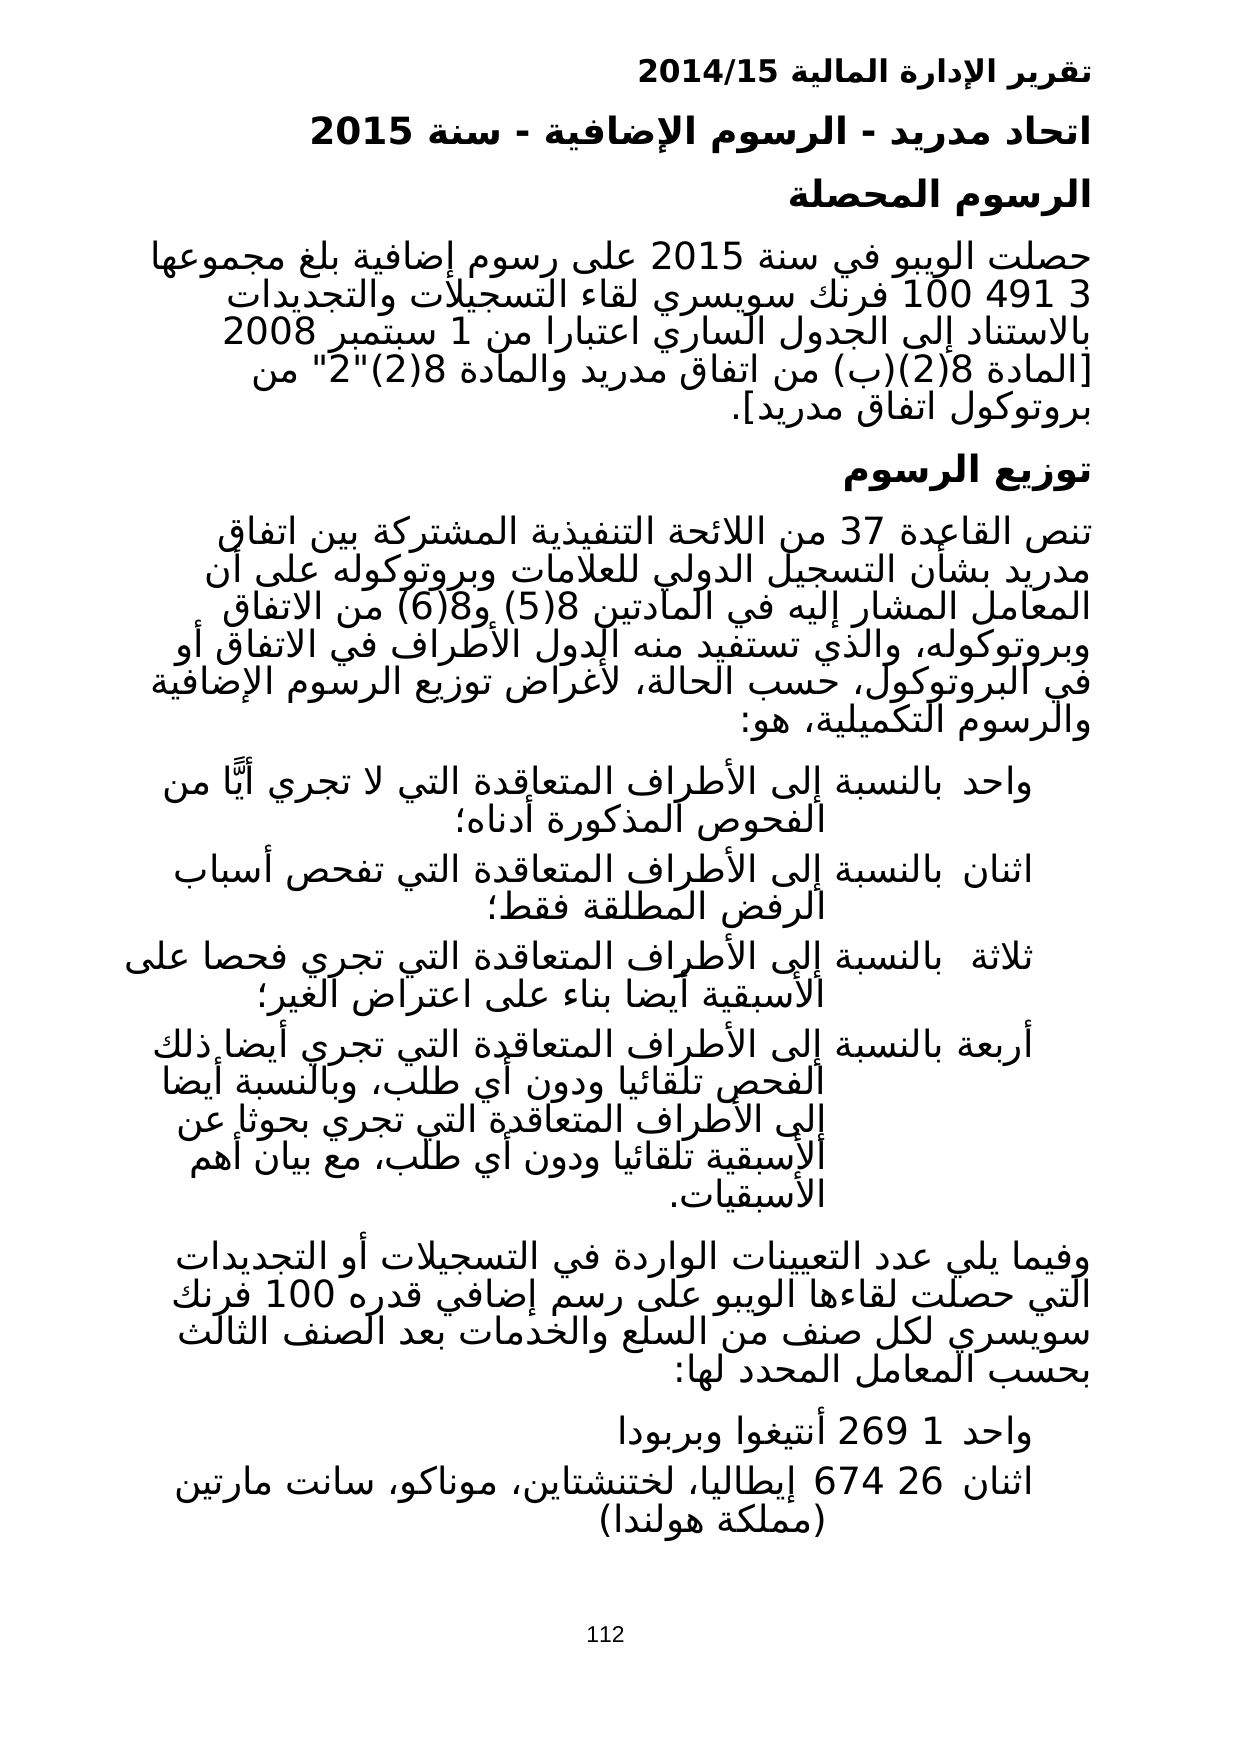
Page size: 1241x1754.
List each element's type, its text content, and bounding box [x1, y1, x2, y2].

text واحد بالنسبة إلى الأطراف المتعاقدة التي لا تجري أيًّا من الفحوص المذكورة أدناه؛ [118, 764, 1033, 839]
text ثلاثة بالنسبة إلى الأطراف المتعاقدة التي تجري فحصا على الأسبقية أيضا بناء على اعتراض الغير؛ [118, 939, 1033, 1014]
text اثنان 674 26 إيطاليا، لختنشتاين، موناكو، سانت مارتين (مملكة هولندا) [118, 1464, 1033, 1539]
text توزيع الرسوم [118, 452, 1092, 489]
text الرسوم المحصلة [118, 177, 1092, 214]
text وفيما يلي عدد التعيينات الواردة في التسجيلات أو التجديدات التي حصلت لقاءها الويبو على رسم إضافي قدره 100 فرنك سويسري لكل صنف من السلع والخدمات بعد الصنف الثالث بحسب المعامل المحدد لها: [118, 1239, 1092, 1389]
text واحد 269 1 أنتيغوا وبربودا [118, 1414, 1033, 1452]
text تنص القاعدة 37 من اللائحة التنفيذية المشتركة بين اتفاق مدريد بشأن التسجيل الدولي للعلامات وبروتوكوله على أن المعامل المشار إليه في المادتين 8(5) و8(6) من الاتفاق وبروتوكوله، والذي تستفيد منه الدول الأطراف في الاتفاق أو في البروتوكول، حسب الحالة، لأغراض توزيع الرسوم الإضافية والرسوم التكميلية، هو: [118, 514, 1092, 739]
text حصلت الويبو في سنة 2015 على رسوم إضافية بلغ مجموعها 100 491 3 فرنك سويسري لقاء التسجيلات والتجديدات بالاستناد إلى الجدول الساري اعتبارا من 1 سبتمبر 2008 [المادة 8(2)(ب) من اتفاق مدريد والمادة 8(2)"2" من بروتوكول اتفاق مدريد]. [118, 239, 1092, 427]
text أربعة بالنسبة إلى الأطراف المتعاقدة التي تجري أيضا ذلك الفحص تلقائيا ودون أي طلب، وبالنسبة أيضا إلى الأطراف المتعاقدة التي تجري بحوثا عن الأسبقية تلقائيا ودون أي طلب، مع بيان أهم الأسبقيات. [118, 1027, 1033, 1214]
text اثنان بالنسبة إلى الأطراف المتعاقدة التي تفحص أسباب الرفض المطلقة فقط؛ [118, 852, 1033, 927]
subtitle اتحاد مدريد - الرسوم الإضافية - سنة 2015 [118, 114, 1092, 152]
